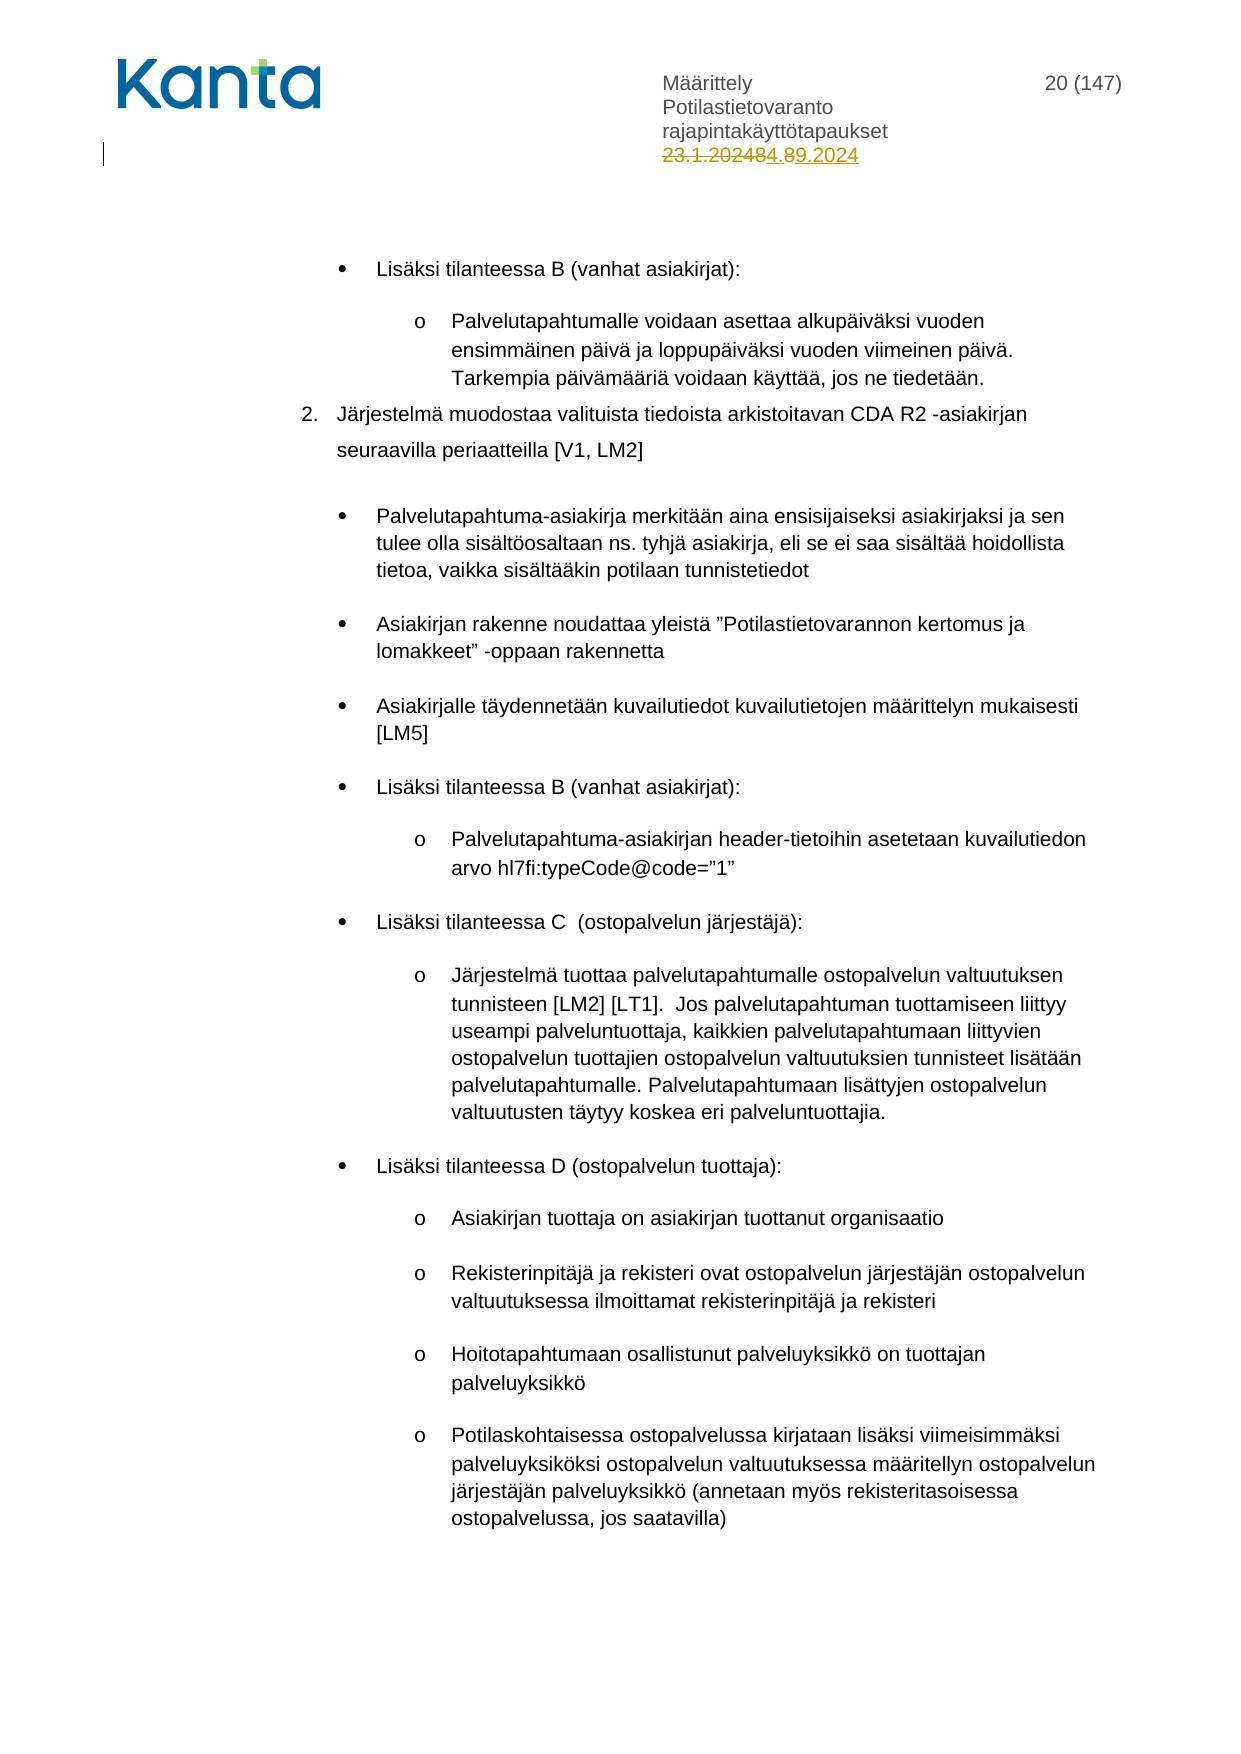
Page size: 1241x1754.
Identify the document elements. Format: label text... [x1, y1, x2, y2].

list Palvelutapahtuma-asiakirjan header-tietoihin asetetaan kuvailutiedon arvo hl7fi:typeCode@code=”1” [414, 826, 1107, 880]
list Rekisterinpitäjä ja rekisteri ovat ostopalvelun järjestäjän ostopalvelun valtuutuksessa ilmoittamat rekisterinpitäjä ja rekisteri [414, 1259, 1107, 1313]
list Lisäksi tilanteessa D (ostopalvelun tuottaja): [339, 1151, 1107, 1178]
list Palvelutapahtuma-asiakirja merkitään aina ensisijaiseksi asiakirjaksi ja sen tulee olla sisältöosaltaan ns. tyhjä asiakirja, eli se ei saa sisältää hoidollista tietoa, vaikka sisältääkin potilaan tunnistetiedot [339, 501, 1107, 582]
list Palvelutapahtumalle voidaan asettaa alkupäiväksi vuoden ensimmäinen päivä ja loppupäiväksi vuoden viimeinen päivä. Tarkempia päivämääriä voidaan käyttää, jos ne tiedetään. [414, 308, 1107, 389]
list Lisäksi tilanteessa B (vanhat asiakirjat): [339, 254, 1107, 281]
list Lisäksi tilanteessa C (ostopalvelun järjestäjä): [339, 907, 1107, 934]
picture [118, 59, 321, 109]
list Hoitotapahtumaan osallistunut palveluyksikkö on tuottajan palveluyksikkö [414, 1340, 1107, 1394]
list Järjestelmä tuottaa palvelutapahtumalle ostopalvelun valtuutuksen tunnisteen [LM2] [LT1]. Jos palvelutapahtuman tuottamiseen liittyy useampi palveluntuottaja, kaikkien palvelutapahtumaan liittyvien ostopalvelun tuottajien ostopalvelun valtuutuksien tunnisteet lisätään palvelutapahtumalle. Palvelutapahtumaan lisättyjen ostopalvelun valtuutusten täytyy koskea eri palveluntuottajia. [414, 961, 1107, 1124]
list Potilaskohtaisessa ostopalvelussa kirjataan lisäksi viimeisimmäksi palveluyksiköksi ostopalvelun valtuutuksessa määritellyn ostopalvelun järjestäjän palveluyksikkö (annetaan myös rekisteritasoisessa ostopalvelussa, jos saatavilla) [414, 1422, 1107, 1530]
list Järjestelmä muodostaa valituista tiedoista arkistoitavan CDA R2 -asiakirjan seuraavilla periaatteilla [V1, LM2] [301, 402, 1107, 462]
list Asiakirjalle täydennetään kuvailutiedot kuvailutietojen määrittelyn mukaisesti [LM5] [339, 690, 1107, 744]
list Asiakirjan rakenne noudattaa yleistä ”Potilastietovarannon kertomus ja lomakkeet” -oppaan rakennetta [339, 609, 1107, 663]
list Lisäksi tilanteessa B (vanhat asiakirjat): [339, 772, 1107, 799]
list Asiakirjan tuottaja on asiakirjan tuottanut organisaatio [414, 1205, 1107, 1232]
